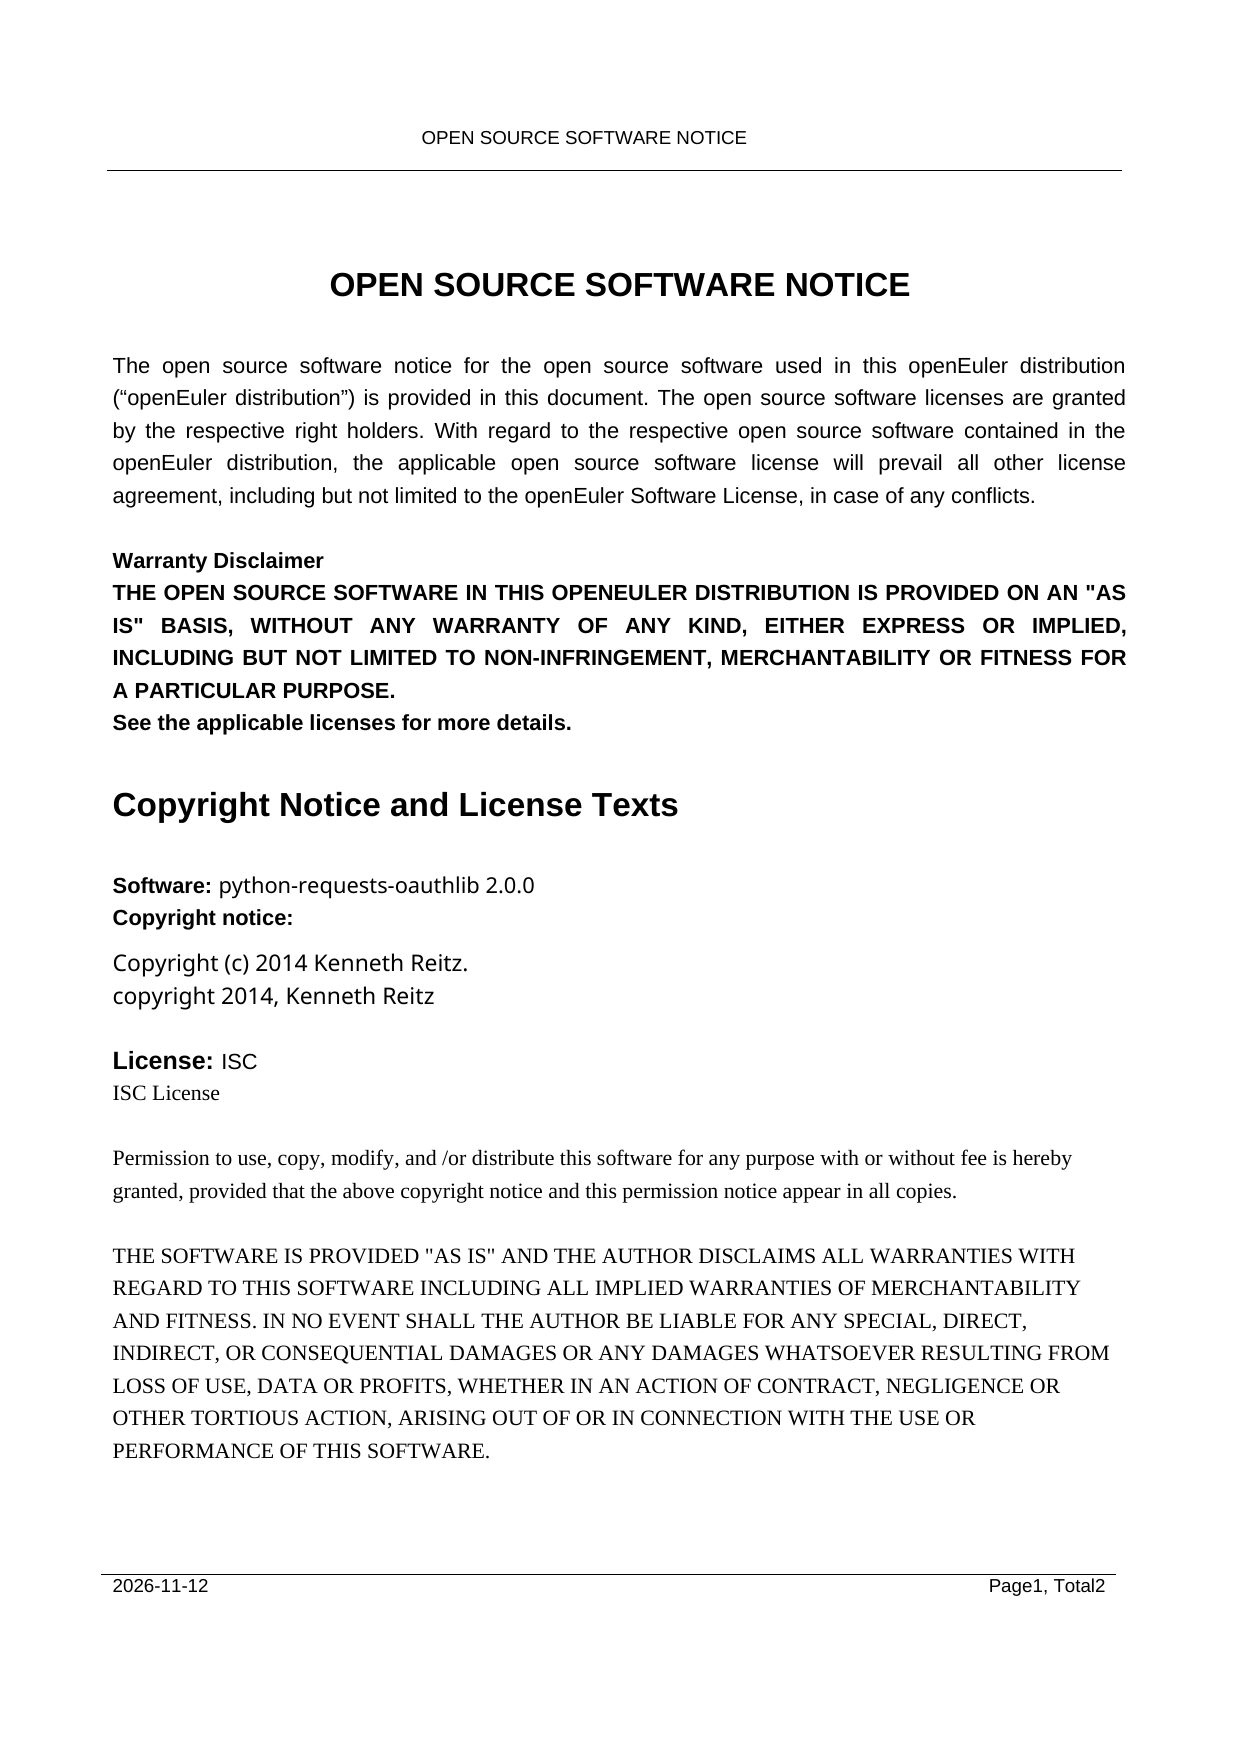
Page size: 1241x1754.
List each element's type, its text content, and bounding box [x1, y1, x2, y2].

text ISC License Permission to use, copy, modify, and /or distribute this software for any purpose with or without fee is hereby granted, provided that the above copyright notice and this permission notice appear in all copies. THE SOFTWARE IS PROVIDED "AS IS" AND THE AUTHOR DISCLAIMS ALL WARRANTIES WITH REGARD TO THIS SOFTWARE INCLUDING ALL IMPLIED WARRANTIES OF MERCHANTABILITY AND FITNESS. IN NO EVENT SHALL THE AUTHOR BE LIABLE FOR ANY SPECIAL, DIRECT, INDIRECT, OR CONSEQUENTIAL DAMAGES OR ANY DAMAGES WHATSOEVER RESULTING FROM LOSS OF USE, DATA OR PROFITS, WHETHER IN AN ACTION OF CONTRACT, NEGLIGENCE OR OTHER TORTIOUS ACTION, ARISING OUT OF OR IN CONNECTION WITH THE USE OR PERFORMANCE OF THIS SOFTWARE. [112, 1077, 1128, 1499]
text Copyright Notice and License Texts [112, 771, 1128, 836]
text License: ISC [112, 1044, 1128, 1077]
text THE OPEN SOURCE SOFTWARE IN THIS OPENEULER DISTRIBUTION IS PROVIDED ON AN "AS IS" BASIS, WITHOUT ANY WARRANTY OF ANY KIND, EITHER EXPRESS OR IMPLIED, INCLUDING BUT NOT LIMITED TO NON-INFRINGEMENT, MERCHANTABILITY OR FITNESS FOR A PARTICULAR PURPOSE. See the applicable licenses for more details. [112, 576, 1128, 739]
text OPEN SOURCE SOFTWARE NOTICE [112, 251, 1128, 316]
text Copyright (c) 2014 Kenneth Reitz. copyright 2014, Kenneth Reitz [112, 947, 1128, 1044]
text Warranty Disclaimer [112, 544, 1128, 576]
text The open source software notice for the open source software used in this openEuler distribution (“openEuler distribution”) is provided in this document. The open source software licenses are granted by the respective right holders. With regard to the respective open source software contained in the openEuler distribution, the applicable open source software license will prevail all other license agreement, including but not limited to the openEuler Software License, in case of any conflicts. [112, 349, 1128, 511]
text Copyright notice: [112, 901, 1128, 934]
title Software: python-requests-oauthlib 2.0.0 [112, 869, 1128, 901]
